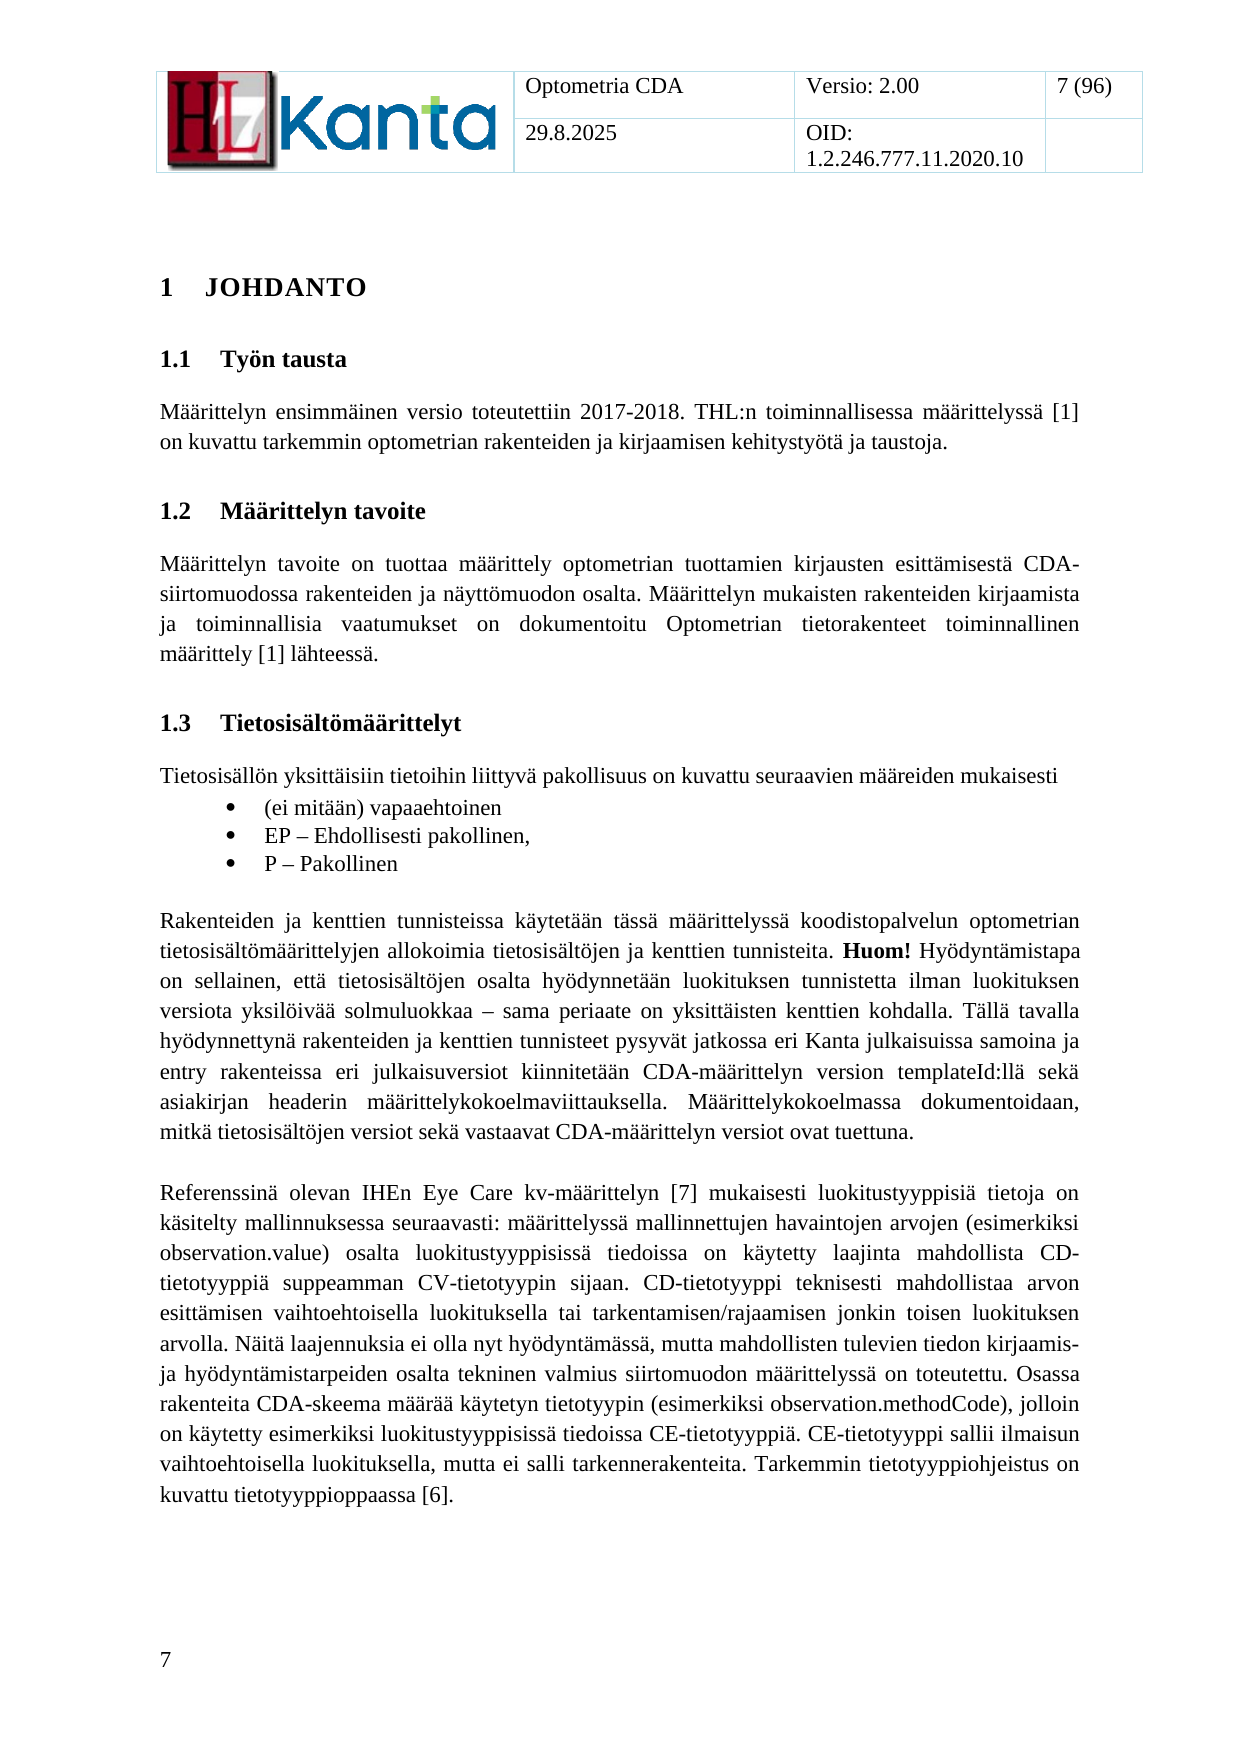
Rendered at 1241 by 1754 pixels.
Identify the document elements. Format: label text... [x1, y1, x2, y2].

list EP – Ehdollisesti pakollinen, [227, 820, 1081, 848]
subtitle JOHDANTO [159, 271, 1081, 302]
text Referenssinä olevan IHEn Eye Care kv-määrittelyn [7] mukaisesti luokitustyyppisiä tietoja on käsitelty mallinnuksessa seuraavasti: määrittelyssä mallinnettujen havaintojen arvojen (esimerkiksi observation.value) osalta luokitustyyppisissä tiedoissa on käytetty laajinta mahdollista CD-tietotyyppiä suppeamman CV-tietotyypin sijaan. CD-tietotyyppi teknisesti mahdollistaa arvon esittämisen vaihtoehtoisella luokituksella tai tarkentamisen/rajaamisen jonkin toisen luokituksen arvolla. Näitä laajennuksia ei olla nyt hyödyntämässä, mutta mahdollisten tulevien tiedon kirjaamis- ja hyödyntämistarpeiden osalta tekninen valmius siirtomuodon määrittelyssä on toteutettu. Osassa rakenteita CDA-skeema määrää käytetyn tietotyypin (esimerkiksi observation.methodCode), jolloin on käytetty esimerkiksi luokitustyyppisissä tiedoissa CE-tietotyyppiä. CE-tietotyyppi sallii ilmaisun vaihtoehtoisella luokituksella, mutta ei salli tarkennerakenteita. Tarkemmin tietotyyppiohjeistus on kuvattu tietotyyppioppaassa [6]. [159, 1178, 1081, 1507]
text Tietosisällön yksittäisiin tietoihin liittyvä pakollisuus on kuvattu seuraavien määreiden mukaisesti [159, 762, 1081, 788]
text Rakenteiden ja kenttien tunnisteissa käytetään tässä määrittelyssä koodistopalvelun optometrian tietosisältömäärittelyjen allokoimia tietosisältöjen ja kenttien tunnisteita. Huom! Hyödyntämistapa on sellainen, että tietosisältöjen osalta hyödynnetään luokituksen tunnistetta ilman luokituksen versiota yksilöivää solmuluokkaa – sama periaate on yksittäisten kenttien kohdalla. Tällä tavalla hyödynnettynä rakenteiden ja kenttien tunnisteet pysyvät jatkossa eri Kanta julkaisuissa samoina ja entry rakenteissa eri julkaisuversiot kiinnitetään CDA-määrittelyn version templateId:llä sekä asiakirjan headerin määrittelykokoelmaviittauksella. Määrittelykokoelmassa dokumentoidaan, mitkä tietosisältöjen versiot sekä vastaavat CDA-määrittelyn versiot ovat tuettuna. [159, 907, 1081, 1144]
list (ei mitään) vapaaehtoinen [227, 792, 1081, 820]
picture [167, 71, 279, 171]
text Määrittelyn tavoite on tuottaa määrittely optometrian tuottamien kirjausten esittämisestä CDA-siirtomuodossa rakenteiden ja näyttömuodon osalta. Määrittelyn mukaisten rakenteiden kirjaamista ja toiminnallisia vaatumukset on dokumentoitu Optometrian tietorakenteet toiminnallinen määrittely [1] lähteessä. [159, 550, 1081, 667]
subtitle Määrittelyn tavoite [159, 496, 1081, 524]
picture [281, 96, 496, 150]
subtitle Työn tausta [159, 344, 1081, 373]
subtitle Tietosisältömäärittelyt [159, 708, 1081, 737]
list P – Pakollinen [227, 848, 1081, 876]
text Määrittelyn ensimmäinen versio toteutettiin 2017-2018. THL:n toiminnallisessa määrittelyssä [1] on kuvattu tarkemmin optometrian rakenteiden ja kirjaamisen kehitystyötä ja taustoja. [159, 398, 1081, 454]
